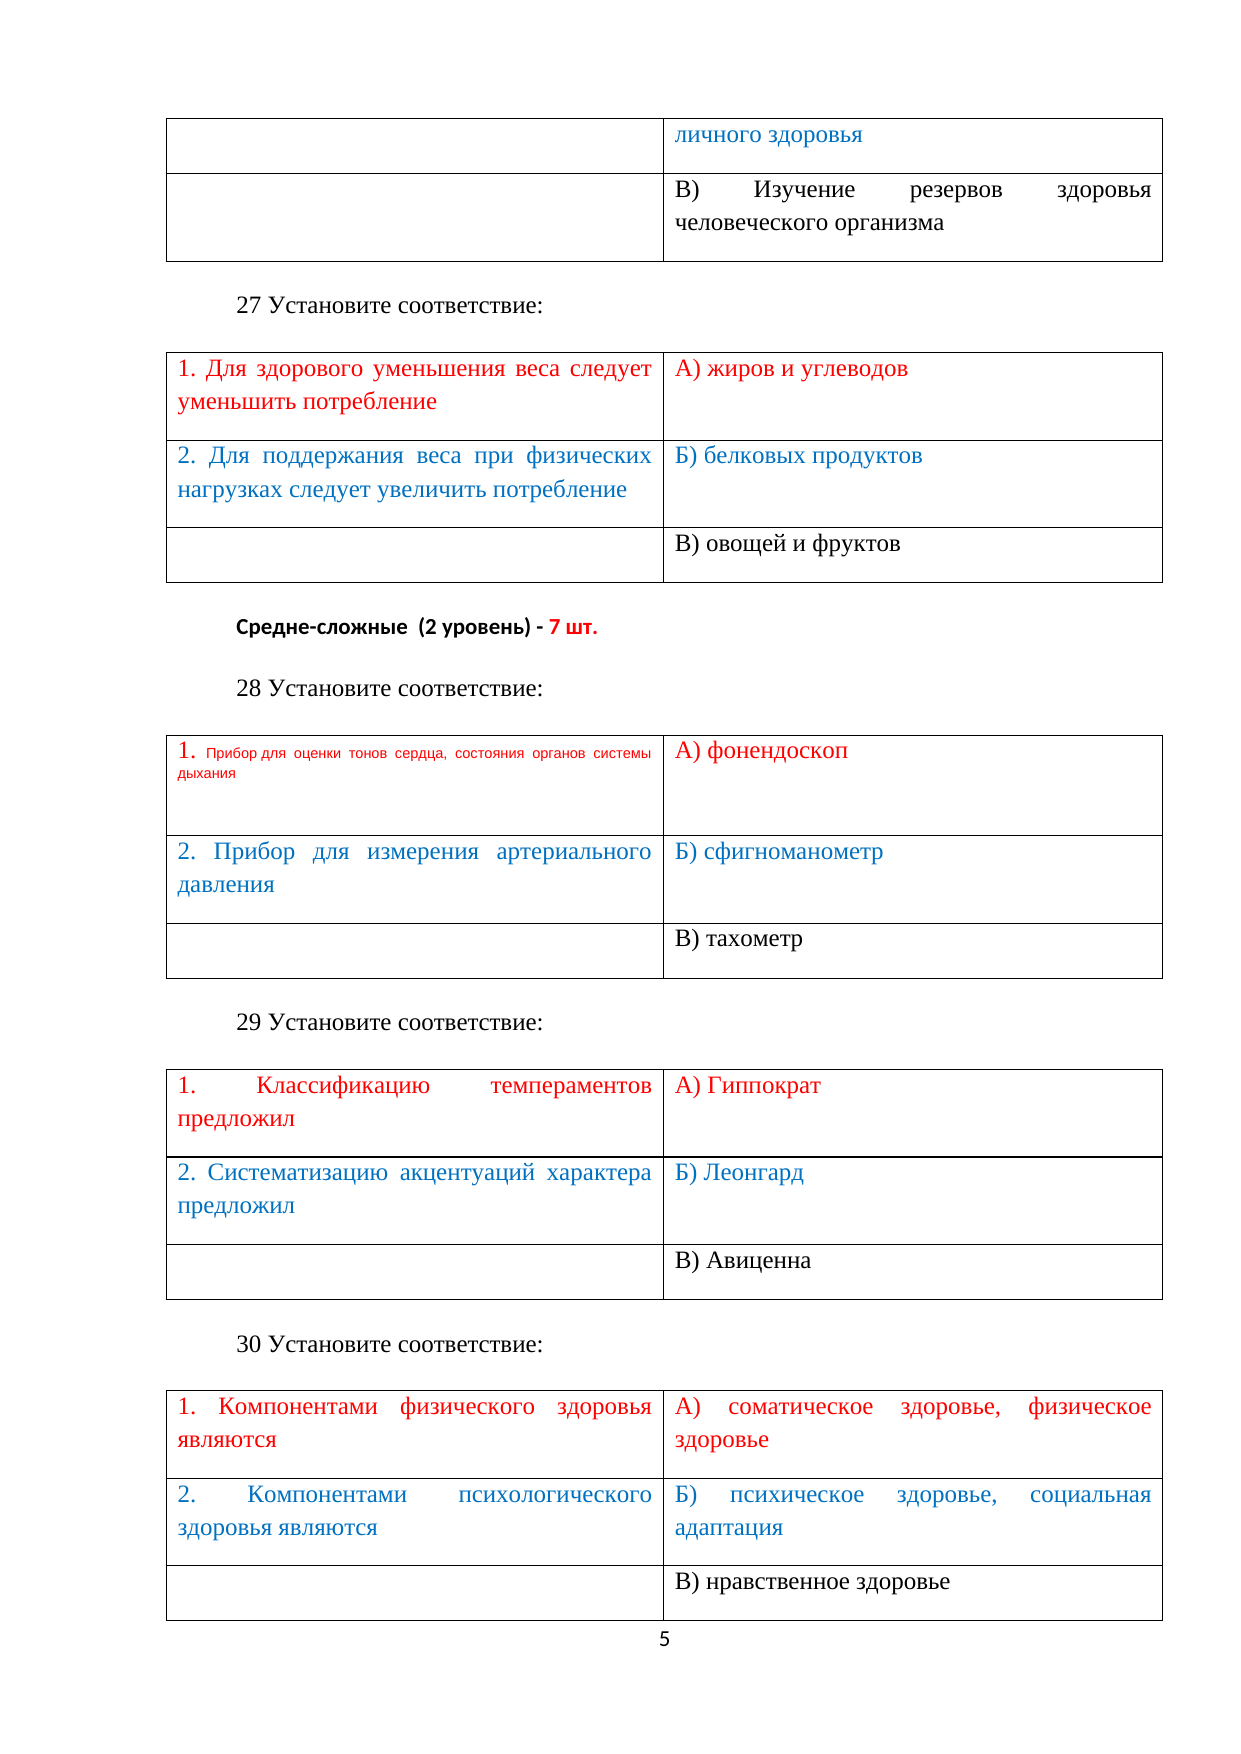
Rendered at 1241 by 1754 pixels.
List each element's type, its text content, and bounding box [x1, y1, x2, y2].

text 30 Установите соответствие: [177, 1329, 1152, 1357]
table_header 1. Прибор для оценки тонов сердца, состояния органов системы дыхания [167, 736, 663, 835]
table_cell 2. Компонентами психологического здоровья являются [167, 1479, 663, 1565]
table_cell Б) Леонгард [664, 1158, 1162, 1244]
text 29 Установите соответствие: [177, 1007, 1152, 1036]
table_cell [664, 119, 1162, 173]
table_header 1. Для здорового уменьшения веса следует уменьшить потребление [167, 353, 663, 439]
table_header А) фонендоскоп [664, 736, 1162, 835]
text 27 Установите соответствие: [177, 290, 1152, 319]
table_cell Б) психическое здоровье, социальная адаптация [664, 1479, 1162, 1565]
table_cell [167, 119, 663, 173]
table_header 1. Классификацию темпераментов предложил [167, 1070, 663, 1156]
table_cell В) нравственное здоровье [664, 1566, 1162, 1620]
table_cell В) Авиценна [664, 1245, 1162, 1299]
table_cell В) овощей и фруктов [664, 528, 1162, 582]
table_cell [167, 1245, 663, 1299]
text Средне-сложные (2 уровень) - 7 шт. [177, 612, 1152, 640]
table_cell 2. Систематизацию акцентуаций характера предложил [167, 1158, 663, 1244]
table_cell В) тахометр [664, 924, 1162, 977]
table_cell Б) сфигноманометр [664, 836, 1162, 922]
text 28 Установите соответствие: [177, 673, 1152, 702]
table_cell 2. Для поддержания веса при физических нагрузках следует увеличить потребление [167, 441, 663, 527]
table_header А) жиров и углеводов [664, 353, 1162, 439]
table_cell [167, 174, 663, 261]
table_cell 2. Прибор для измерения артериального давления [167, 836, 663, 922]
table_cell [167, 924, 663, 977]
table_header А) соматическое здоровье, физическое здоровье [664, 1391, 1162, 1478]
table_header 1. Компонентами физического здоровья являются [167, 1391, 663, 1478]
table_header А) Гиппократ [664, 1070, 1162, 1156]
table_cell [167, 1566, 663, 1620]
table_cell [167, 528, 663, 582]
table_cell Б) белковых продуктов [664, 441, 1162, 527]
table_cell В) Изучение резервов здоровья человеческого организма [664, 174, 1162, 261]
